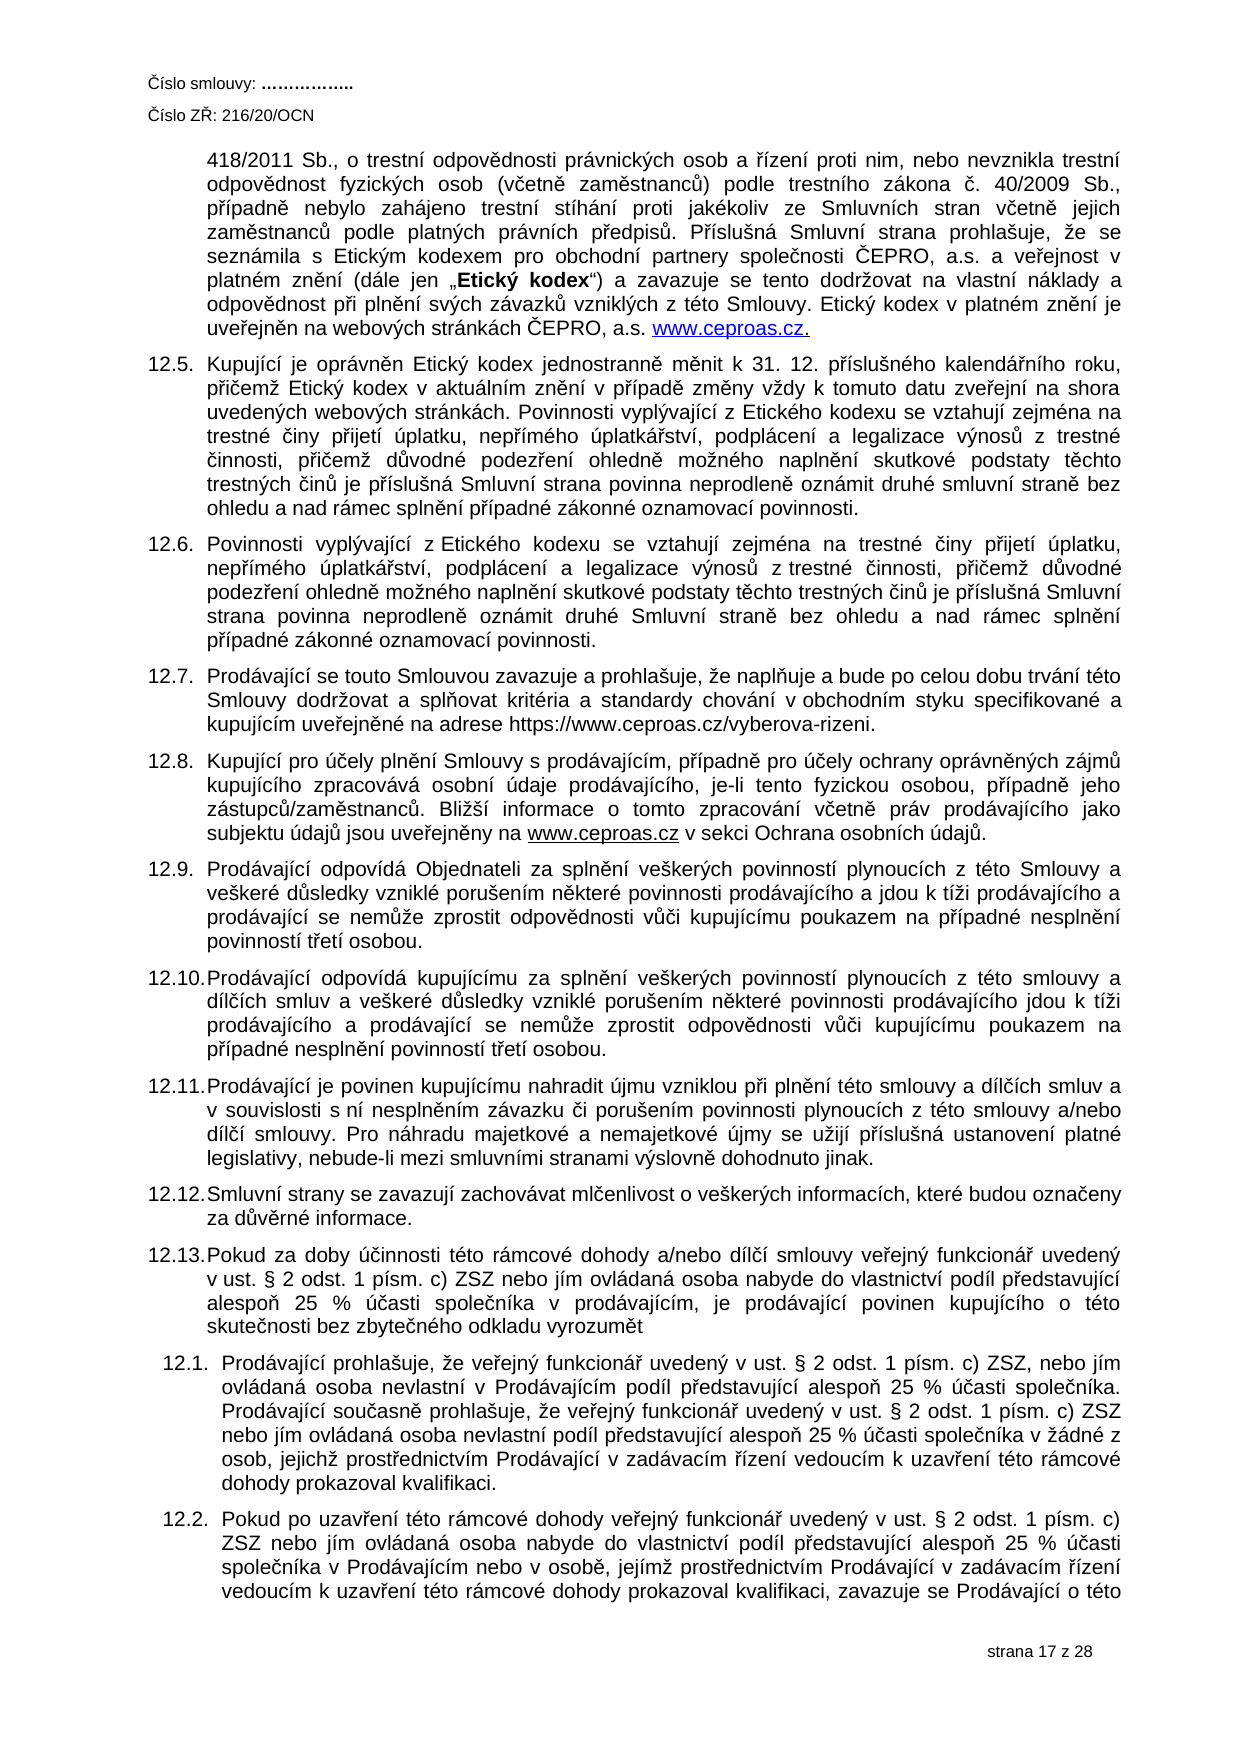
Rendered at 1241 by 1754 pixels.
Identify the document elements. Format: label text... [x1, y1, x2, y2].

list Smluvní strany se zavazují zachovávat mlčenlivost o veškerých informacích, které budou označeny za důvěrné informace. [148, 1182, 1122, 1230]
text Prodávající se touto Smlouvou zavazuje a prohlašuje, že naplňuje a bude po celou dobu trvání této Smlouvy dodržovat a splňovat kritéria a standardy chování v obchodním styku specifikované a kupujícím uveřejněné na adrese https://www.ceproas.cz/vyberova-rizeni. [148, 664, 1122, 736]
list Prodávající prohlašuje, že veřejný funkcionář uvedený v ust. § 2 odst. 1 písm. c) ZSZ, nebo jím ovládaná osoba nevlastní v Prodávajícím podíl představující alespoň 25 % účasti společníka. Prodávající současně prohlašuje, že veřejný funkcionář uvedený v ust. § 2 odst. 1 písm. c) ZSZ nebo jím ovládaná osoba nevlastní podíl představující alespoň 25 % účasti společníka v žádné z osob, jejichž prostřednictvím Prodávající v zadávacím řízení vedoucím k uzavření této rámcové dohody prokazoval kvalifikaci. [162, 1351, 1122, 1494]
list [148, 148, 1122, 339]
list Prodávající je povinen kupujícímu nahradit újmu vzniklou při plnění této smlouvy a dílčích smluv a v souvislosti s ní nesplněním závazku či porušením povinnosti plynoucích z této smlouvy a/nebo dílčí smlouvy. Pro náhradu majetkové a nemajetkové újmy se užijí příslušná ustanovení platné legislativy, nebude-li mezi smluvními stranami výslovně dohodnuto jinak. [148, 1074, 1122, 1169]
list Pokud za doby účinnosti této rámcové dohody a/nebo dílčí smlouvy veřejný funkcionář uvedený v ust. § 2 odst. 1 písm. c) ZSZ nebo jím ovládaná osoba nabyde do vlastnictví podíl představující alespoň 25 % účasti společníka v prodávajícím, je prodávající povinen kupujícího o této skutečnosti bez zbytečného odkladu vyrozumět [148, 1242, 1122, 1338]
list Prodávající odpovídá kupujícímu za splnění veškerých povinností plynoucích z této smlouvy a dílčích smluv a veškeré důsledky vzniklé porušením některé povinnosti prodávajícího jdou k tíži prodávajícího a prodávající se nemůže zprostit odpovědnosti vůči kupujícímu poukazem na případné nesplnění povinností třetí osobou. [148, 965, 1122, 1061]
text Kupující je oprávněn Etický kodex jednostranně měnit k 31. 12. příslušného kalendářního roku, přičemž Etický kodex v aktuálním znění v případě změny vždy k tomuto datu zveřejní na shora uvedených webových stránkách. Povinnosti vyplývající z Etického kodexu se vztahují zejména na trestné činy přijetí úplatku, nepřímého úplatkářství, podplácení a legalizace výnosů z trestné činnosti, přičemž důvodné podezření ohledně možného naplnění skutkové podstaty těchto trestných činů je příslušná Smluvní strana povinna neprodleně oznámit druhé smluvní straně bez ohledu a nad rámec splnění případné zákonné oznamovací povinnosti. [148, 352, 1122, 519]
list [162, 1507, 1122, 1603]
text Prodávající odpovídá Objednateli za splnění veškerých povinností plynoucích z této Smlouvy a veškeré důsledky vzniklé porušením některé povinnosti prodávajícího a jdou k tíži prodávajícího a prodávající se nemůže zprostit odpovědnosti vůči kupujícímu poukazem na případné nesplnění povinností třetí osobou. [148, 857, 1122, 953]
text Kupující pro účely plnění Smlouvy s prodávajícím, případně pro účely ochrany oprávněných zájmů kupujícího zpracovává osobní údaje prodávajícího, je-li tento fyzickou osobou, případně jeho zástupců/zaměstnanců. Bližší informace o tomto zpracování včetně práv prodávajícího jako subjektu údajů jsou uveřejněny na www.ceproas.cz v sekci Ochrana osobních údajů. [148, 749, 1122, 844]
text Povinnosti vyplývající z Etického kodexu se vztahují zejména na trestné činy přijetí úplatku, nepřímého úplatkářství, podplácení a legalizace výnosů z trestné činnosti, přičemž důvodné podezření ohledně možného naplnění skutkové podstaty těchto trestných činů je příslušná Smluvní strana povinna neprodleně oznámit druhé Smluvní straně bez ohledu a nad rámec splnění případné zákonné oznamovací povinnosti. [148, 532, 1122, 652]
